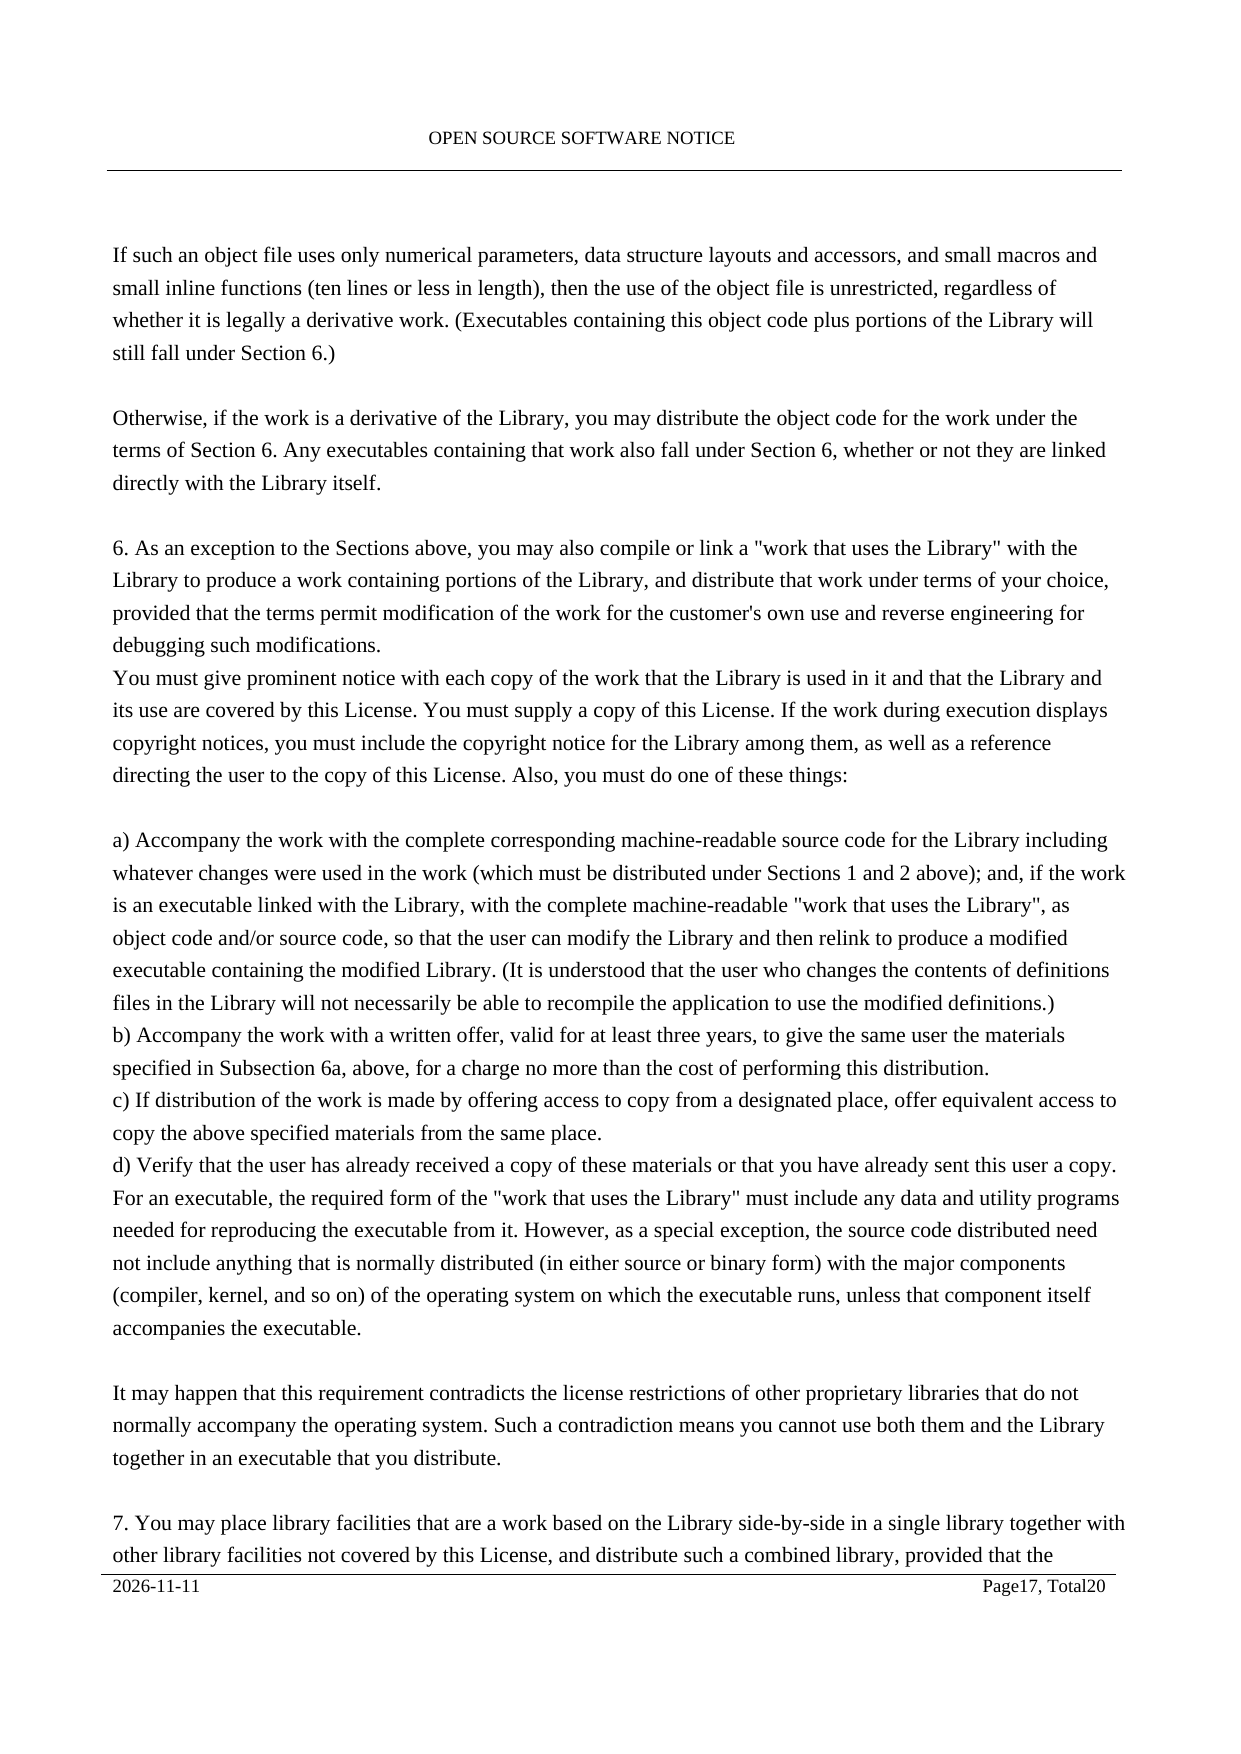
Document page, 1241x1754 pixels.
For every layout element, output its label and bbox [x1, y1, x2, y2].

text [112, 206, 1128, 1571]
